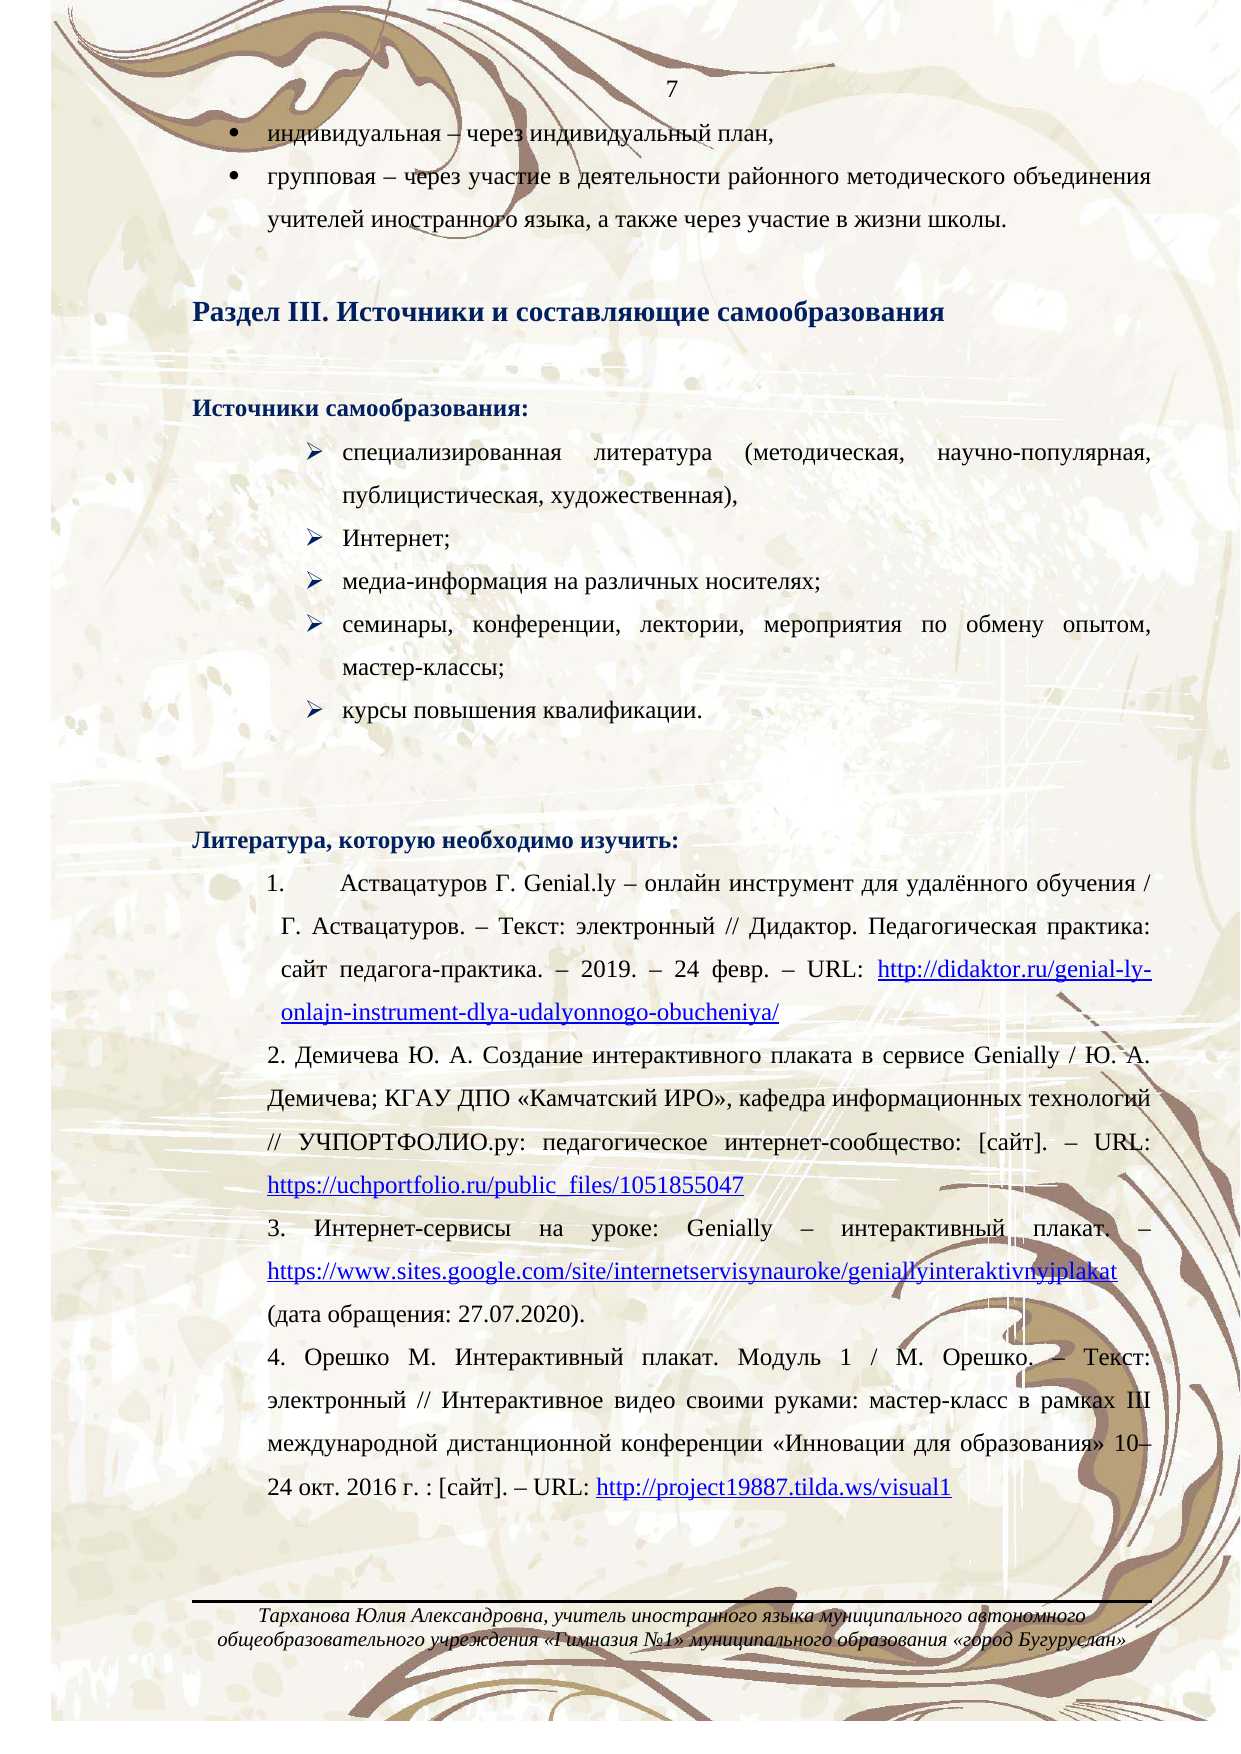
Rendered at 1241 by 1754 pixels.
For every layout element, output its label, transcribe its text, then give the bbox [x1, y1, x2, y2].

list индивидуальная – через индивидуальный план, [229, 118, 1152, 147]
list Аствацатуров Г. Genial.ly – онлайн инструмент для удалённого обучения / Г. Аствацатуров. – Текст: электронный // Дидактор. Педагогическая практика: сайт педагога-практика. – 2019. – 24 февр. – URL: http://didaktor.ru/genial-ly-onlajn-instrument-dlya-udalyonnogo-obucheniya/ [266, 868, 1152, 1026]
text Литература, которую необходимо изучить: [192, 825, 1152, 853]
list курсы повышения квалификации. [304, 695, 1152, 724]
list Интернет; [304, 523, 1152, 552]
text 4. Орешко М. Интерактивный плакат. Модуль 1 / М. Орешко. – Текст: электронный // Интерактивное видео своими руками: мастер-класс в рамках III международной дистанционной конференции «Инновации для образования» 10–24 окт. 2016 г. : [сайт]. – URL: http://project19887.tilda.ws/visual1 [267, 1342, 1152, 1500]
text 3. Интернет-сервисы на уроке: Genially – интерактивный плакат. – https://www.sites.google.com/site/internetservisynauroke/geniallyinteraktivnyjplakat (дата обращения: 27.07.2020). [267, 1213, 1152, 1328]
text Источники самообразования: [192, 393, 1152, 422]
list групповая – через участие в деятельности районного методического объединения учителей иностранного языка, а также через участие в жизни школы. [229, 161, 1152, 233]
list специализированная литература (методическая, научно-популярная, публицистическая, художественная), [304, 437, 1152, 508]
list семинары, конференции, лектории, мероприятия по обмену опытом, мастер-классы; [304, 609, 1152, 681]
list медиа-информация на различных носителях; [304, 566, 1152, 595]
picture [51, 0, 1241, 1721]
text 2. Демичева Ю. А. Создание интерактивного плаката в сервисе Genially / Ю. А. Демичева; КГАУ ДПО «Камчатский ИРО», кафедра информационных технологий // УЧПОРТФОЛИО.ру: педагогическое интернет-сообщество: [сайт]. – URL: https://uchportfolio.ru/public_files/1051855047 [267, 1040, 1152, 1198]
text Раздел III. Источники и составляющие самообразования [192, 294, 1152, 327]
